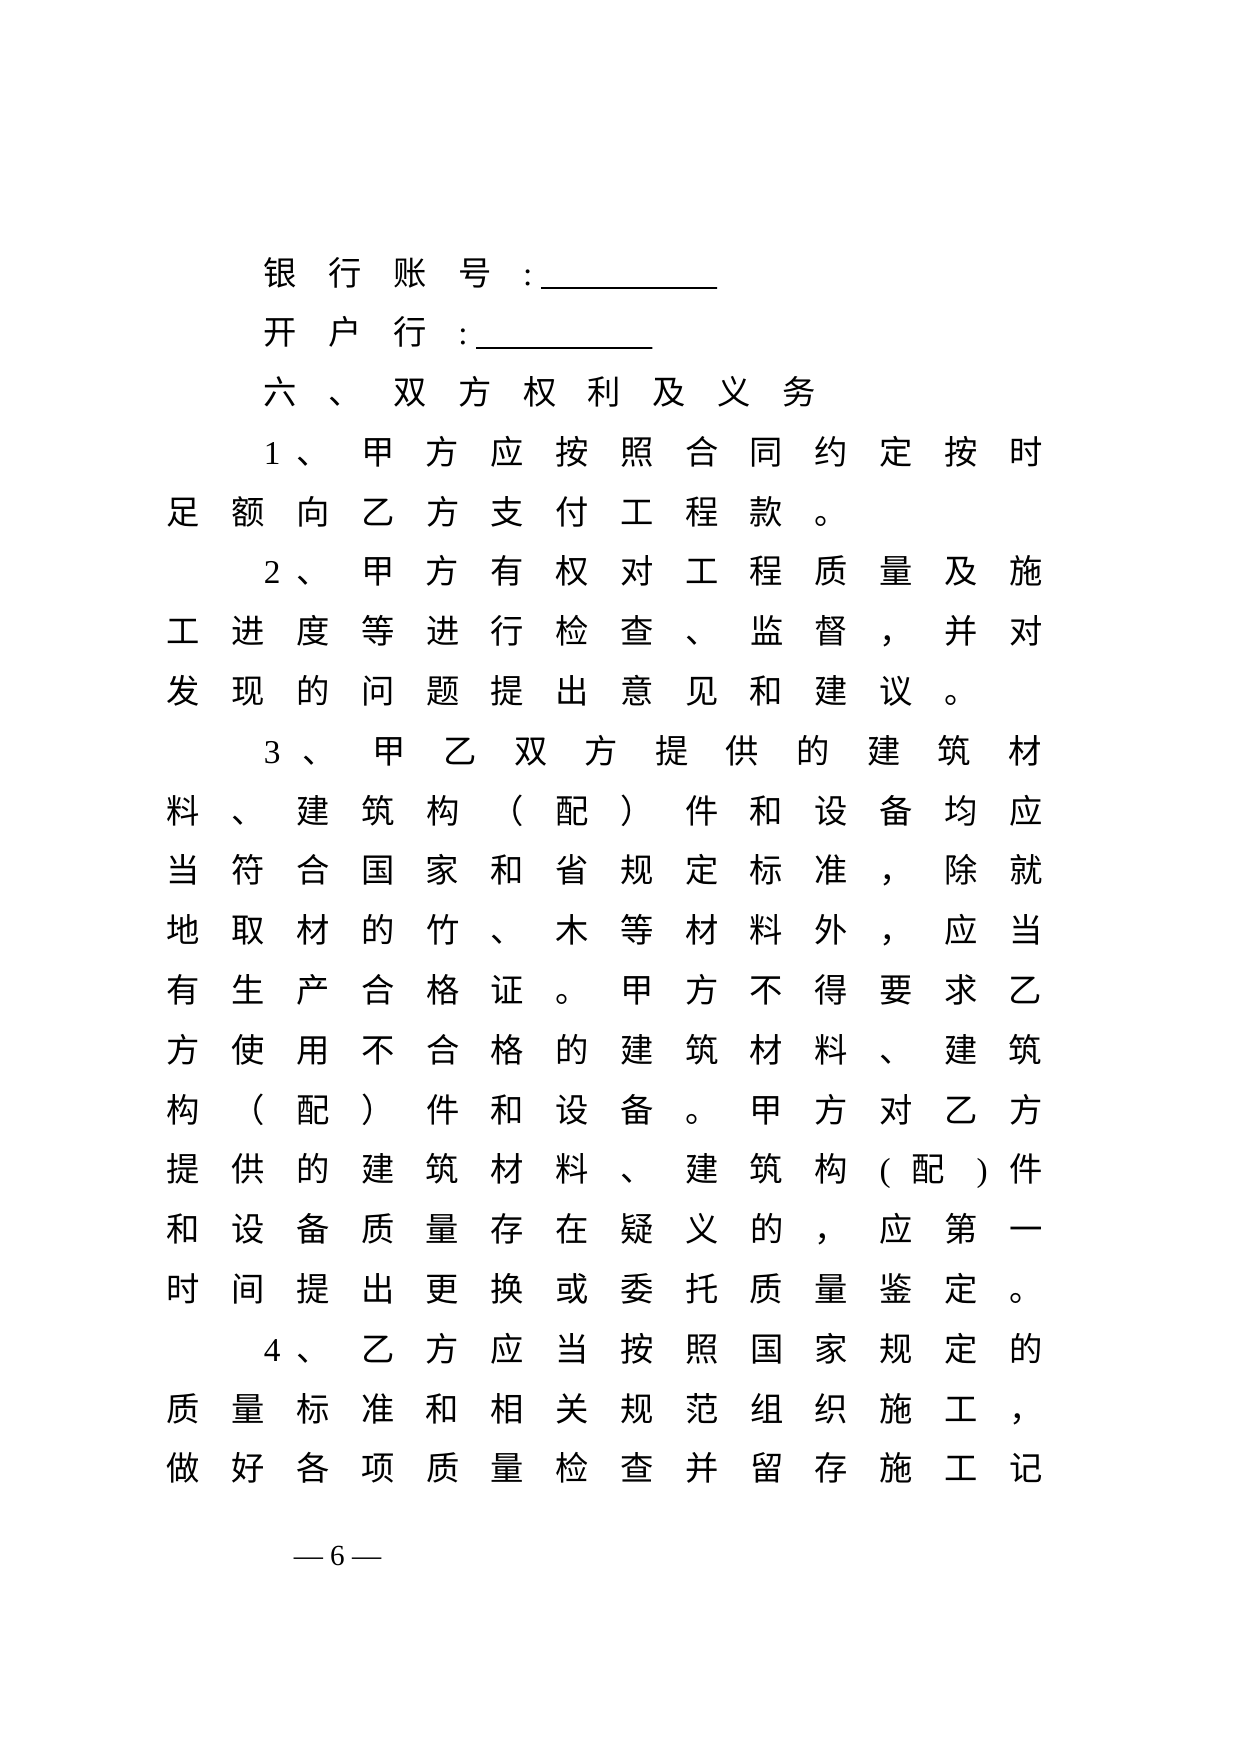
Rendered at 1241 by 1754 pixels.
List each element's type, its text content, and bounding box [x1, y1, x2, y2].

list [167, 1317, 1074, 1496]
list 开户行: [167, 300, 1074, 360]
list 1、甲方应按照合同约定按时足额向乙方支付工程款。 [167, 420, 1074, 539]
list 3、甲乙双方提供的建筑材料、建筑构（配）件和设备均应当符合国家和省规定标准，除就地取材的竹、木等材料外，应当有生产合格证。甲方不得要求乙方使用不合格的建筑材料、建筑构（配）件和设备。甲方对乙方提供的建筑材料、建筑构(配)件和设备质量存在疑义的，应第一时间提出更换或委托质量鉴定。 [167, 719, 1074, 1317]
list 双方权利及义务 [167, 360, 1074, 420]
list 银行账号: [167, 241, 1074, 300]
list 2、甲方有权对工程质量及施工进度等进行检查、监督，并对发现的问题提出意见和建议。 [167, 539, 1074, 719]
